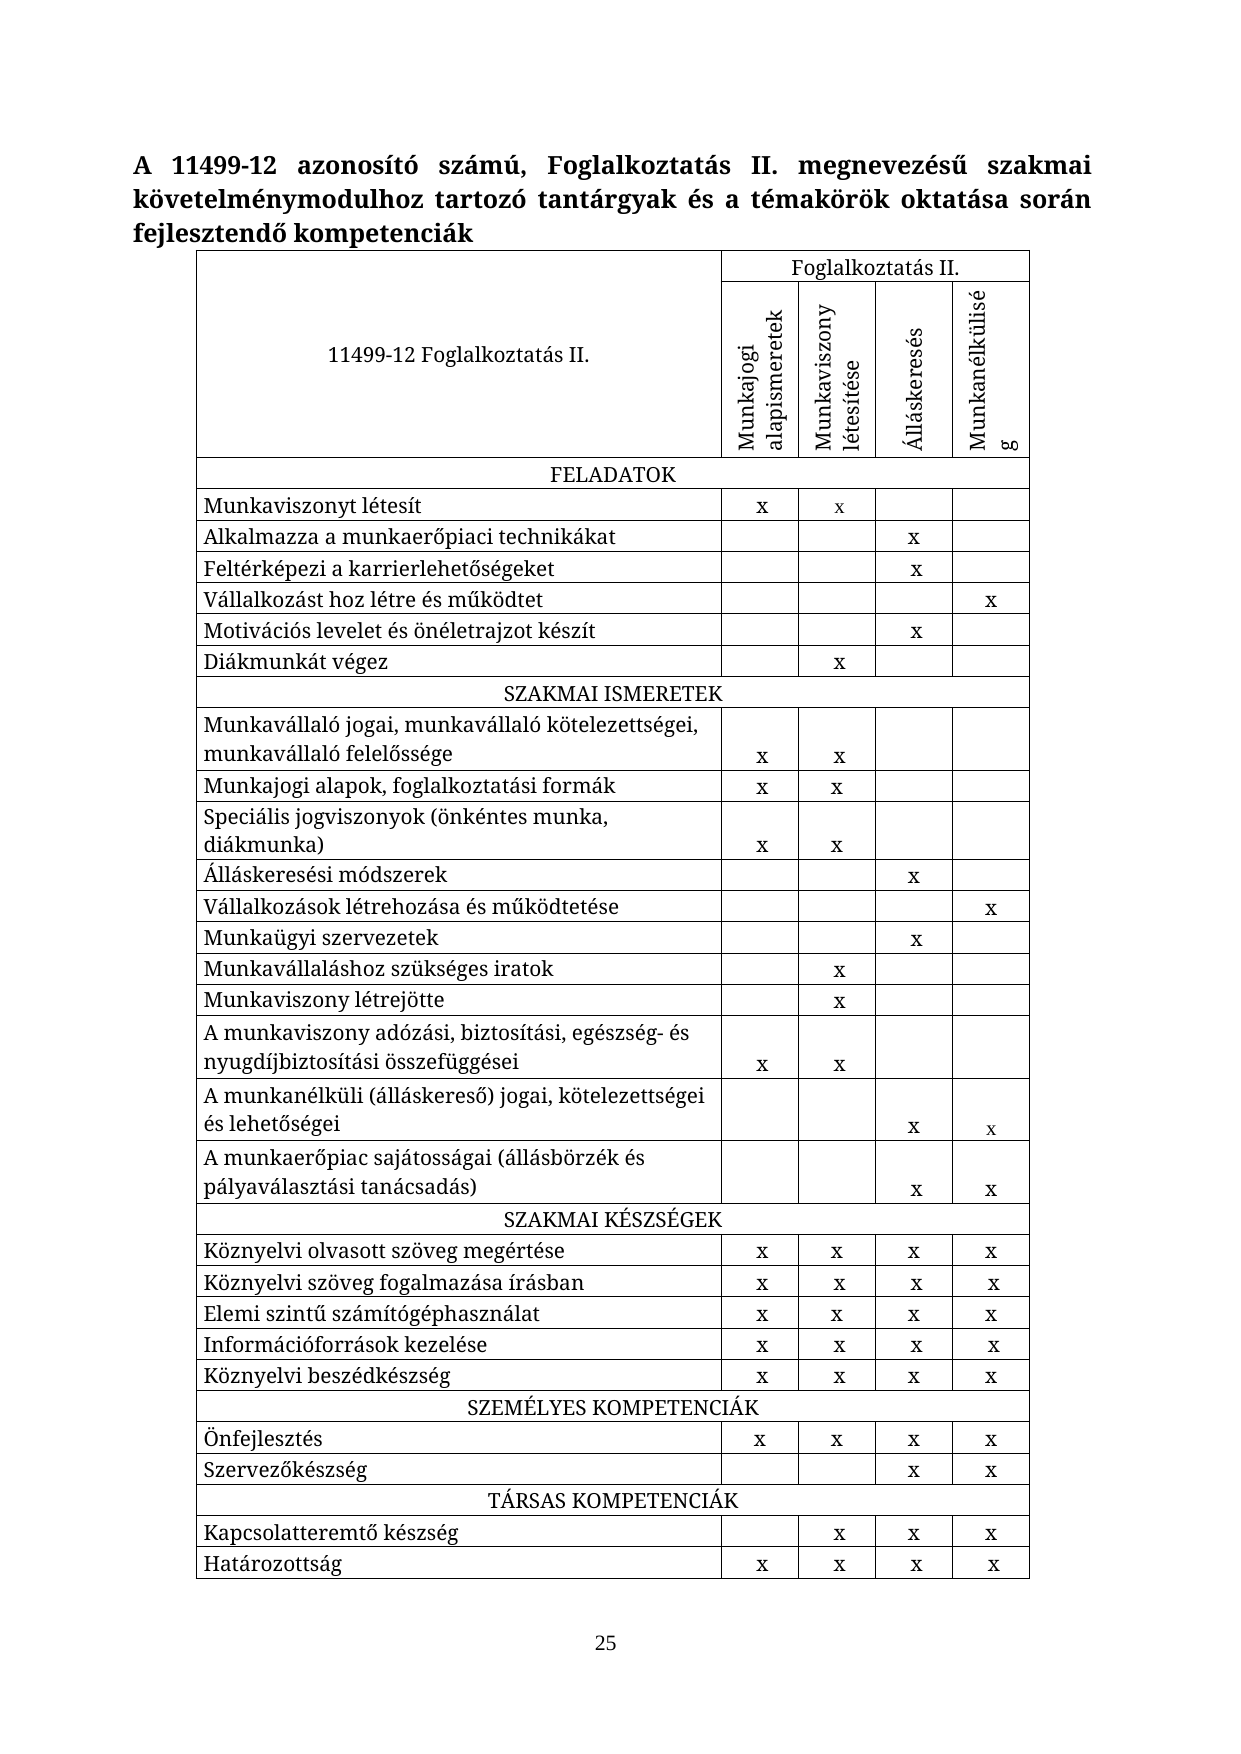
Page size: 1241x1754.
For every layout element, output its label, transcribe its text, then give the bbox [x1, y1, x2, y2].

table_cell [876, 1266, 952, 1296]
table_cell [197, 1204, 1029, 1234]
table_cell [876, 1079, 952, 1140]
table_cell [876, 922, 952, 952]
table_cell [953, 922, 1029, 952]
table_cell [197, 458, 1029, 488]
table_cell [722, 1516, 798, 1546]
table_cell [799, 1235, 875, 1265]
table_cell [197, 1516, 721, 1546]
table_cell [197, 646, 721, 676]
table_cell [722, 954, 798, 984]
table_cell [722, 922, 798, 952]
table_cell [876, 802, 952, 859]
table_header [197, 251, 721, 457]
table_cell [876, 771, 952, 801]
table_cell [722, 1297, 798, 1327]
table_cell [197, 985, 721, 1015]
text A 11499-12 azonosító számú, Foglalkoztatás II. megnevezésű szakmai követelménymodulhoz tartozó tantárgyak és a témakörök oktatása során fejlesztendő kompetenciák [133, 148, 1093, 250]
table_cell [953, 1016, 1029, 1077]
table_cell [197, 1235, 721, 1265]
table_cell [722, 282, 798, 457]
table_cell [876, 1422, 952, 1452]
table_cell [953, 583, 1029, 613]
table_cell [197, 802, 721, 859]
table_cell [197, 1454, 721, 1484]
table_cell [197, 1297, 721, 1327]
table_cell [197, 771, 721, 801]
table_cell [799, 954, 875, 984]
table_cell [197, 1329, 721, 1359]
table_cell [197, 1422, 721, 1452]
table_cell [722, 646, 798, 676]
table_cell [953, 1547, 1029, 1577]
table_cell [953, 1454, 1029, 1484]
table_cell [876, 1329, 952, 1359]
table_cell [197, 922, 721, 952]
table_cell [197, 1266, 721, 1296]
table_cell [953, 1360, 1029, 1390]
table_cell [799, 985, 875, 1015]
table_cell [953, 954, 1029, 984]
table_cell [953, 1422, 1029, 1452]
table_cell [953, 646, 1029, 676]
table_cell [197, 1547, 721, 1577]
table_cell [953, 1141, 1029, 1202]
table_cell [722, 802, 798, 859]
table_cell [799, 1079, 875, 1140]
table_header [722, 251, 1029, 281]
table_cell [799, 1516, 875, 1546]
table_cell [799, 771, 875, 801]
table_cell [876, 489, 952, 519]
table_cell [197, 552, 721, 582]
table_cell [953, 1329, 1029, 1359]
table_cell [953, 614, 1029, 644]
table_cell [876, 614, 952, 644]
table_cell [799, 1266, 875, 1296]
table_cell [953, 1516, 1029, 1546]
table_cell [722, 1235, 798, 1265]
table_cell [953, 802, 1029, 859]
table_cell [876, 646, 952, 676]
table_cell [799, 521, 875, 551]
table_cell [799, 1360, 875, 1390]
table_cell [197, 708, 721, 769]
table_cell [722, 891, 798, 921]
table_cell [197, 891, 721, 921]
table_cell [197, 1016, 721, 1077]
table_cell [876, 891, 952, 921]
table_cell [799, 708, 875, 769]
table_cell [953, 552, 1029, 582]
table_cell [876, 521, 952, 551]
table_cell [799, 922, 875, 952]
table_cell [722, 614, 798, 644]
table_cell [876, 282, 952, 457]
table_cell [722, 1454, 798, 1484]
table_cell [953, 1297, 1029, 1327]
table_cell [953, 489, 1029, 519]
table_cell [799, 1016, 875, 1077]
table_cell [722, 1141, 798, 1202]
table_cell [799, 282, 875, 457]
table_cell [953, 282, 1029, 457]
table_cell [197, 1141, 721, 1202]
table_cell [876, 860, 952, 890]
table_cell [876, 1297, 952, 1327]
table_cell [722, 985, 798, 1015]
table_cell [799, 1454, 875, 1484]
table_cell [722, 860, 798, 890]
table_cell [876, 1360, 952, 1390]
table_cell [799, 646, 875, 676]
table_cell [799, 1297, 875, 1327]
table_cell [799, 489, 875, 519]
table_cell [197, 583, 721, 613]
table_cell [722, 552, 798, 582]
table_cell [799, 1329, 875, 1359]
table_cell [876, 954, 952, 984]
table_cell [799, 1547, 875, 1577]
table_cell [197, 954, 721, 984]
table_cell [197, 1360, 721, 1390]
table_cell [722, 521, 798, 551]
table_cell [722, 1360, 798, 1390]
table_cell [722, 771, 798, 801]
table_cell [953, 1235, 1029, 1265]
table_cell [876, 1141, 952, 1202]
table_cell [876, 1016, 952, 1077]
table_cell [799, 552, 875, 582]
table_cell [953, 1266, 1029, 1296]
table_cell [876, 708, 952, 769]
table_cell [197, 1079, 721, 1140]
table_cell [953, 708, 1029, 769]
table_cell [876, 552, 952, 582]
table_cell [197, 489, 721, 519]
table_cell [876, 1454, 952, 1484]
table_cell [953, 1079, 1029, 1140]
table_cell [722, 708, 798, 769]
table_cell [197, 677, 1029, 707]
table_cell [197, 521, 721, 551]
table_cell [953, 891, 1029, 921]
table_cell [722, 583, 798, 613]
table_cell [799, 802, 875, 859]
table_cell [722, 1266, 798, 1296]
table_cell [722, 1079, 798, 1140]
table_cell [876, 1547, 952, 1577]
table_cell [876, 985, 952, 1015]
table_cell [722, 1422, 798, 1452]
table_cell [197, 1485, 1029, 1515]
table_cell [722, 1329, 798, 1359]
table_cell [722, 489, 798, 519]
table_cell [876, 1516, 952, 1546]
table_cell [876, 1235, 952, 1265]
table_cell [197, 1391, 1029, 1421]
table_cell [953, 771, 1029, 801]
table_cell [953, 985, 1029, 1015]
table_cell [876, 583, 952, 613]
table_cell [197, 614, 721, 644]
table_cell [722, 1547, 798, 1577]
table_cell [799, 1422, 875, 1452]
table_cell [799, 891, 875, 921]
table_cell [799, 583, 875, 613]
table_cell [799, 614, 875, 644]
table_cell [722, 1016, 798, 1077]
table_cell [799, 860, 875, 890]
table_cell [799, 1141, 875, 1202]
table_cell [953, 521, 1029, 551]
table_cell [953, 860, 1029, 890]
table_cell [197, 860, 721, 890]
